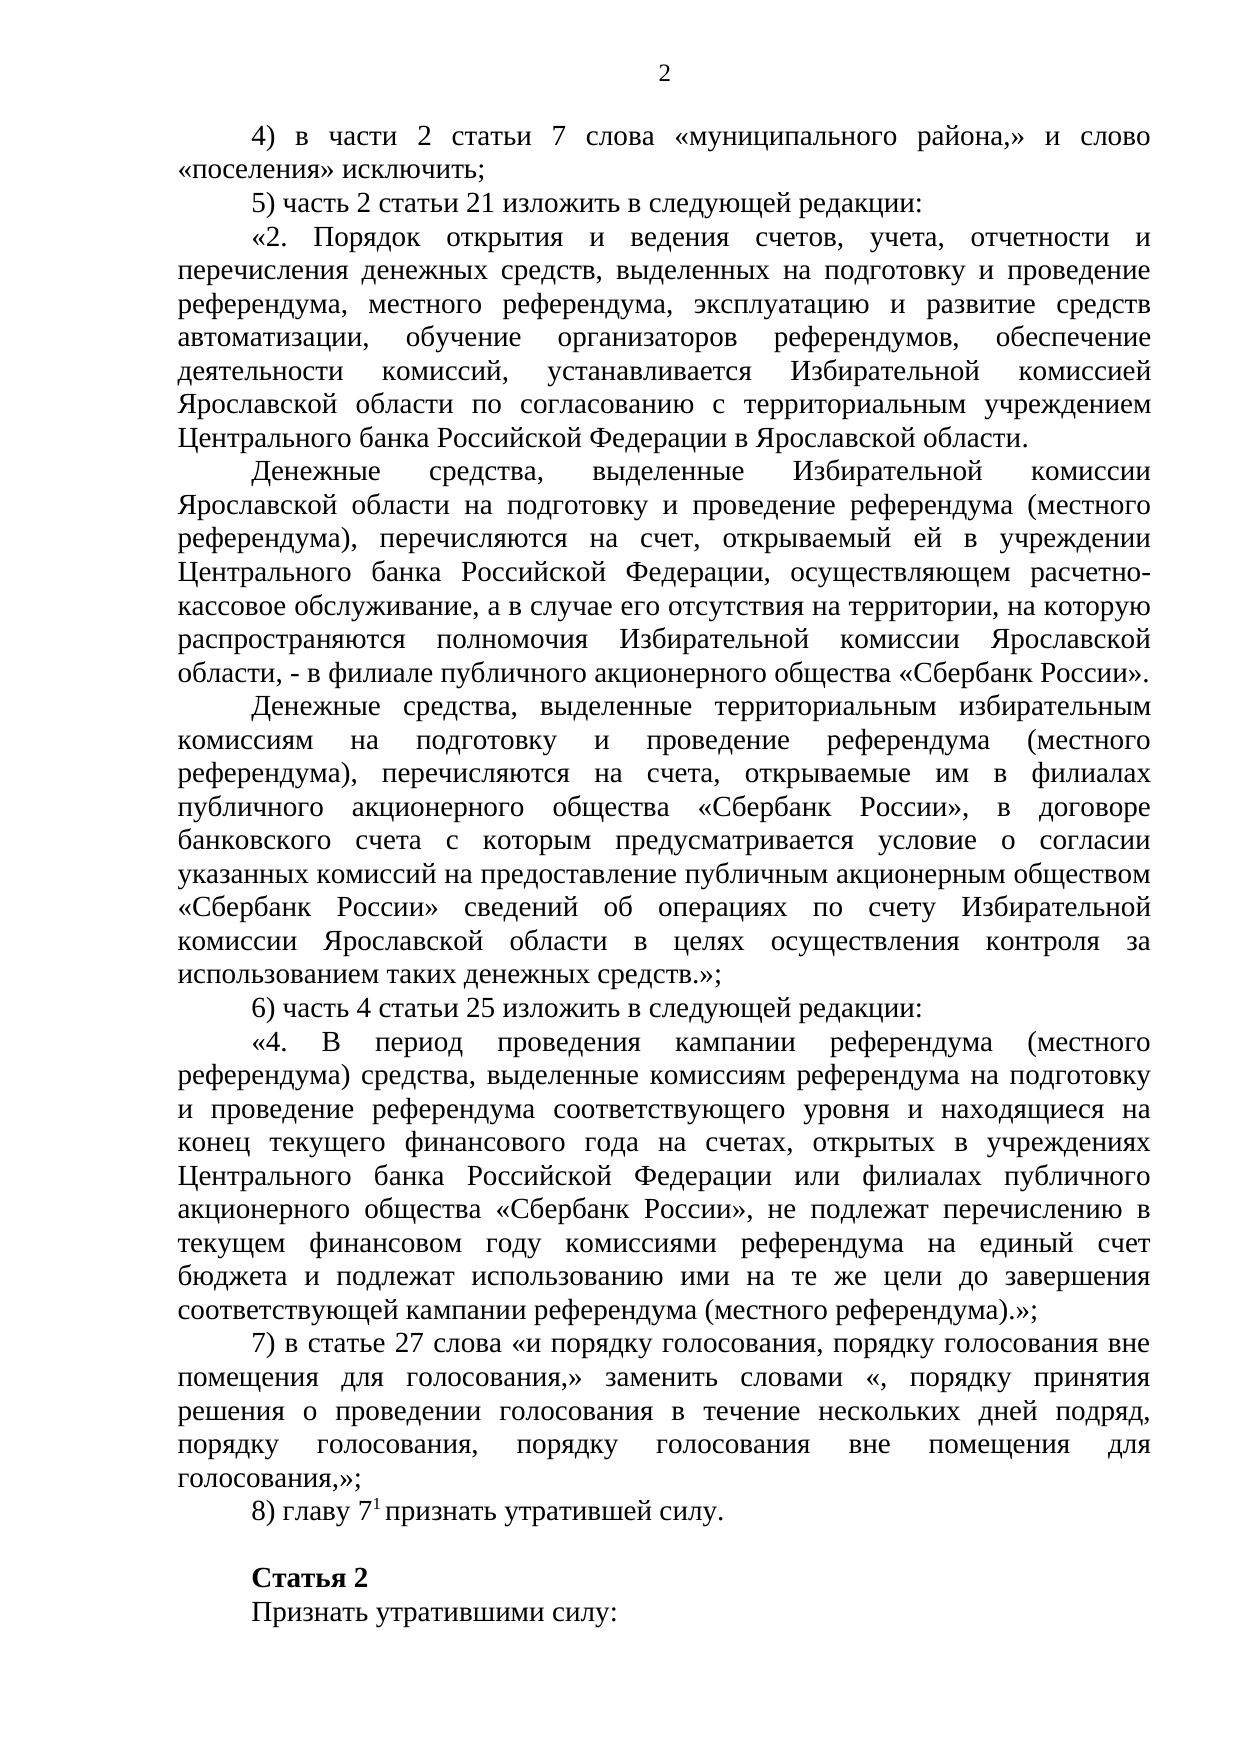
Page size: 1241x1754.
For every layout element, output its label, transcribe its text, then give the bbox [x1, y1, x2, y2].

text 6) часть 4 статьи 25 изложить в следующей редакции: [177, 990, 1152, 1024]
text «4. В период проведения кампании референдума (местного референдума) средства, выделенные комиссиям референдума на подготовку и проведение референдума соответствующего уровня и находящиеся на конец текущего финансового года на счетах, открытых в учреждениях Центрального банка Российской Федерации или филиалах публичного акционерного общества «Сбербанк России», не подлежат перечислению в текущем финансовом году комиссиями референдума на единый счет бюджета и подлежат использованию ими на те же цели до завершения соответствующей кампании референдума (местного референдума).»; [177, 1024, 1152, 1326]
text Денежные средства, выделенные территориальным избирательным комиссиям на подготовку и проведение референдума (местного референдума), перечисляются на счета, открываемые им в филиалах публичного акционерного общества «Сбербанк России», в договоре банковского счета с которым предусматривается условие о согласии указанных комиссий на предоставление публичным акционерным обществом «Сбербанк России» сведений об операциях по счету Избирательной комиссии Ярославской области в целях осуществления контроля за использованием таких денежных средств.»; [177, 688, 1152, 990]
text 8) главу 71 признать утратившей силу. [177, 1493, 1152, 1527]
text 4) в части 2 статьи 7 слова «муниципального района,» и слово «поселения» исключить; [177, 118, 1152, 185]
text Признать утратившими силу: [177, 1594, 1152, 1627]
text 5) часть 2 статьи 21 изложить в следующей редакции: [177, 185, 1152, 219]
text 7) в статье 27 слова «и порядку голосования, порядку голосования вне помещения для голосования,» заменить словами «, порядку принятия решения о проведении голосования в течение нескольких дней подряд, порядку голосования, порядку голосования вне помещения для голосования,»; [177, 1326, 1152, 1493]
text «2. Порядок открытия и ведения счетов, учета, отчетности и перечисления денежных средств, выделенных на подготовку и проведение референдума, местного референдума, эксплуатацию и развитие средств автоматизации, обучение организаторов референдумов, обеспечение деятельности комиссий, устанавливается Избирательной комиссией Ярославской области по согласованию с территориальным учреждением Центрального банка Российской Федерации в Ярославской области. [177, 219, 1152, 453]
text Статья 2 [177, 1560, 1152, 1594]
text Денежные средства, выделенные Избирательной комиссии Ярославской области на подготовку и проведение референдума (местного референдума), перечисляются на счет, открываемый ей в учреждении Центрального банка Российской Федерации, осуществляющем расчетно-кассовое обслуживание, а в случае его отсутствия на территории, на которую распространяются полномочия Избирательной комиссии Ярославской области, - в филиале публичного акционерного общества «Сбербанк России». [177, 453, 1152, 688]
